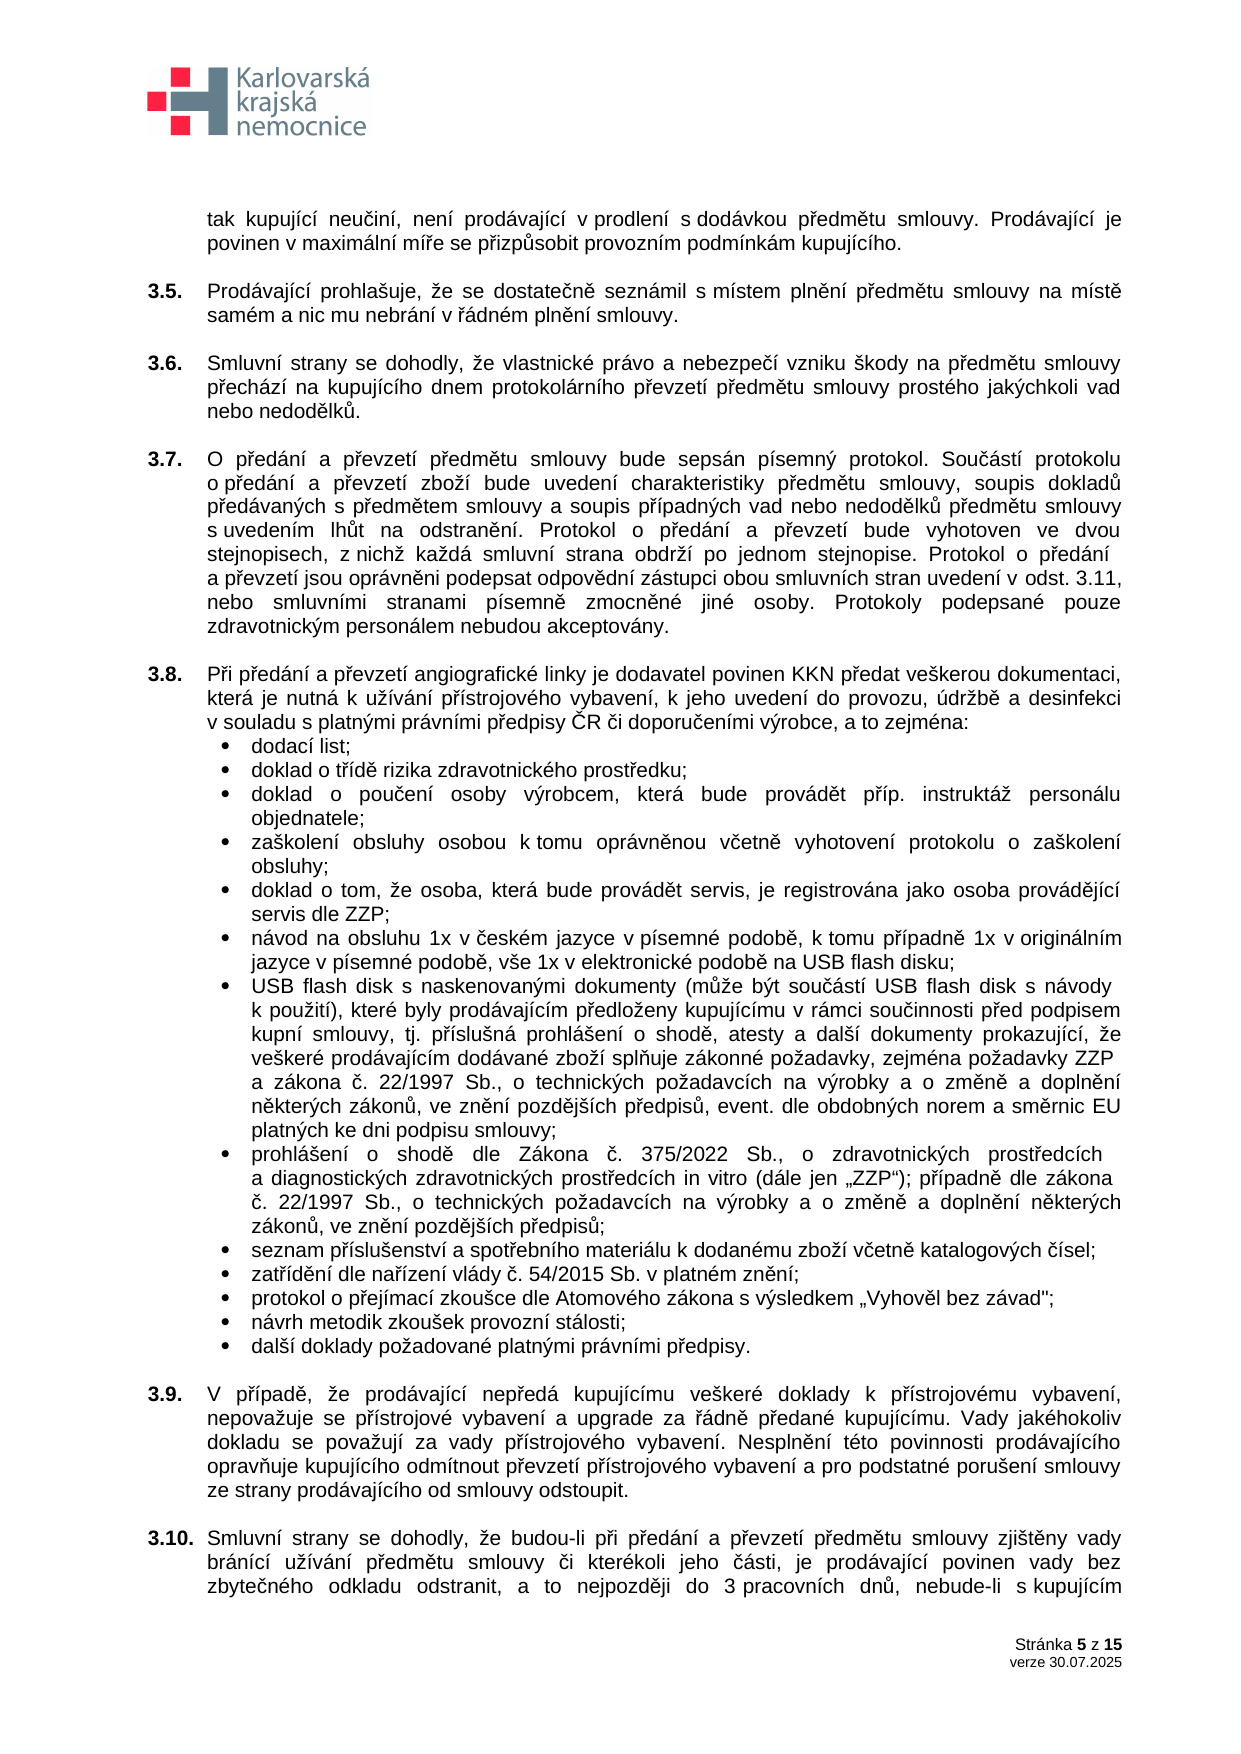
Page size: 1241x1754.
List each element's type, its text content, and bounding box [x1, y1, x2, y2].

list zaškolení obsluhy osobou k tomu oprávněnou včetně vyhotovení protokolu o zaškolení obsluhy; [222, 830, 1122, 878]
list Smluvní strany se dohodly, že vlastnické právo a nebezpečí vzniku škody na předmětu smlouvy přechází na kupujícího dnem protokolárního převzetí předmětu smlouvy prostého jakýchkoli vad nebo nedodělků. [148, 351, 1122, 422]
list O předání a převzetí předmětu smlouvy bude sepsán písemný protokol. Součástí protokolu o předání a převzetí zboží bude uvedení charakteristiky předmětu smlouvy, soupis dokladů předávaných s předmětem smlouvy a soupis případných vad nebo nedodělků předmětu smlouvy s uvedením lhůt na odstranění. Protokol o předání a převzetí bude vyhotoven ve dvou stejnopisech, z nichž každá smluvní strana obdrží po jednom stejnopise. Protokol o předání a převzetí jsou oprávněni podepsat odpovědní zástupci obou smluvních stran uvedení v odst. 3.11, nebo smluvními stranami písemně zmocněné jiné osoby. Protokoly podepsané pouze zdravotnickým personálem nebudou akceptovány. [148, 446, 1122, 638]
list V případě, že prodávající nepředá kupujícímu veškeré doklady k přístrojovému vybavení, nepovažuje se přístrojové vybavení a upgrade za řádně předané kupujícímu. Vady jakéhokoliv dokladu se považují za vady přístrojového vybavení. Nesplnění této povinnosti prodávajícího opravňuje kupujícího odmítnout převzetí přístrojového vybavení a pro podstatné porušení smlouvy ze strany prodávajícího od smlouvy odstoupit. [148, 1382, 1122, 1502]
list doklad o tom, že osoba, která bude provádět servis, je registrována jako osoba provádějící servis dle ZZP; [222, 878, 1122, 926]
list seznam příslušenství a spotřebního materiálu k dodanému zboží včetně katalogových čísel; [222, 1238, 1122, 1262]
list Při předání a převzetí angiografické linky je dodavatel povinen KKN předat veškerou dokumentaci, která je nutná k užívání přístrojového vybavení, k jeho uvedení do provozu, údržbě a desinfekci v souladu s platnými právními předpisy ČR či doporučeními výrobce, a to zejména: [148, 662, 1122, 734]
list doklad o třídě rizika zdravotnického prostředku; [222, 758, 1122, 782]
list návrh metodik zkoušek provozní stálosti; [222, 1310, 1122, 1334]
subtitle Prodávající prohlašuje, že se dostatečně seznámil s místem plnění předmětu smlouvy na místě samém a nic mu nebrání v řádném plnění smlouvy. [148, 279, 1122, 327]
list zatřídění dle nařízení vlády č. 54/2015 Sb. v platném znění; [222, 1262, 1122, 1286]
list další doklady požadované platnými právními předpisy. [222, 1334, 1122, 1358]
picture [147, 67, 373, 136]
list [148, 207, 1122, 255]
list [148, 1526, 1122, 1598]
list doklad o poučení osoby výrobcem, která bude provádět příp. instruktáž personálu objednatele; [222, 782, 1122, 830]
list protokol o přejímací zkoušce dle Atomového zákona s výsledkem „Vyhověl bez závad"; [222, 1286, 1122, 1310]
list USB flash disk s naskenovanými dokumenty (může být součástí USB flash disk s návody k použití), které byly prodávajícím předloženy kupujícímu v rámci součinnosti před podpisem kupní smlouvy, tj. příslušná prohlášení o shodě, atesty a další dokumenty prokazující, že veškeré prodávajícím dodávané zboží splňuje zákonné požadavky, zejména požadavky ZZP a zákona č. 22/1997 Sb., o technických požadavcích na výrobky a o změně a doplnění některých zákonů, ve znění pozdějších předpisů, event. dle obdobných norem a směrnic EU platných ke dni podpisu smlouvy; [222, 974, 1122, 1142]
list dodací list; [222, 734, 1122, 758]
list prohlášení o shodě dle Zákona č. 375/2022 Sb., o zdravotnických prostředcích a diagnostických zdravotnických prostředcích in vitro (dále jen „ZZP“); případně dle zákona č. 22/1997 Sb., o technických požadavcích na výrobky a o změně a doplnění některých zákonů, ve znění pozdějších předpisů; [222, 1142, 1122, 1238]
list návod na obsluhu 1x v českém jazyce v písemné podobě, k tomu případně 1x v originálním jazyce v písemné podobě, vše 1x v elektronické podobě na USB flash disku; [222, 926, 1122, 974]
